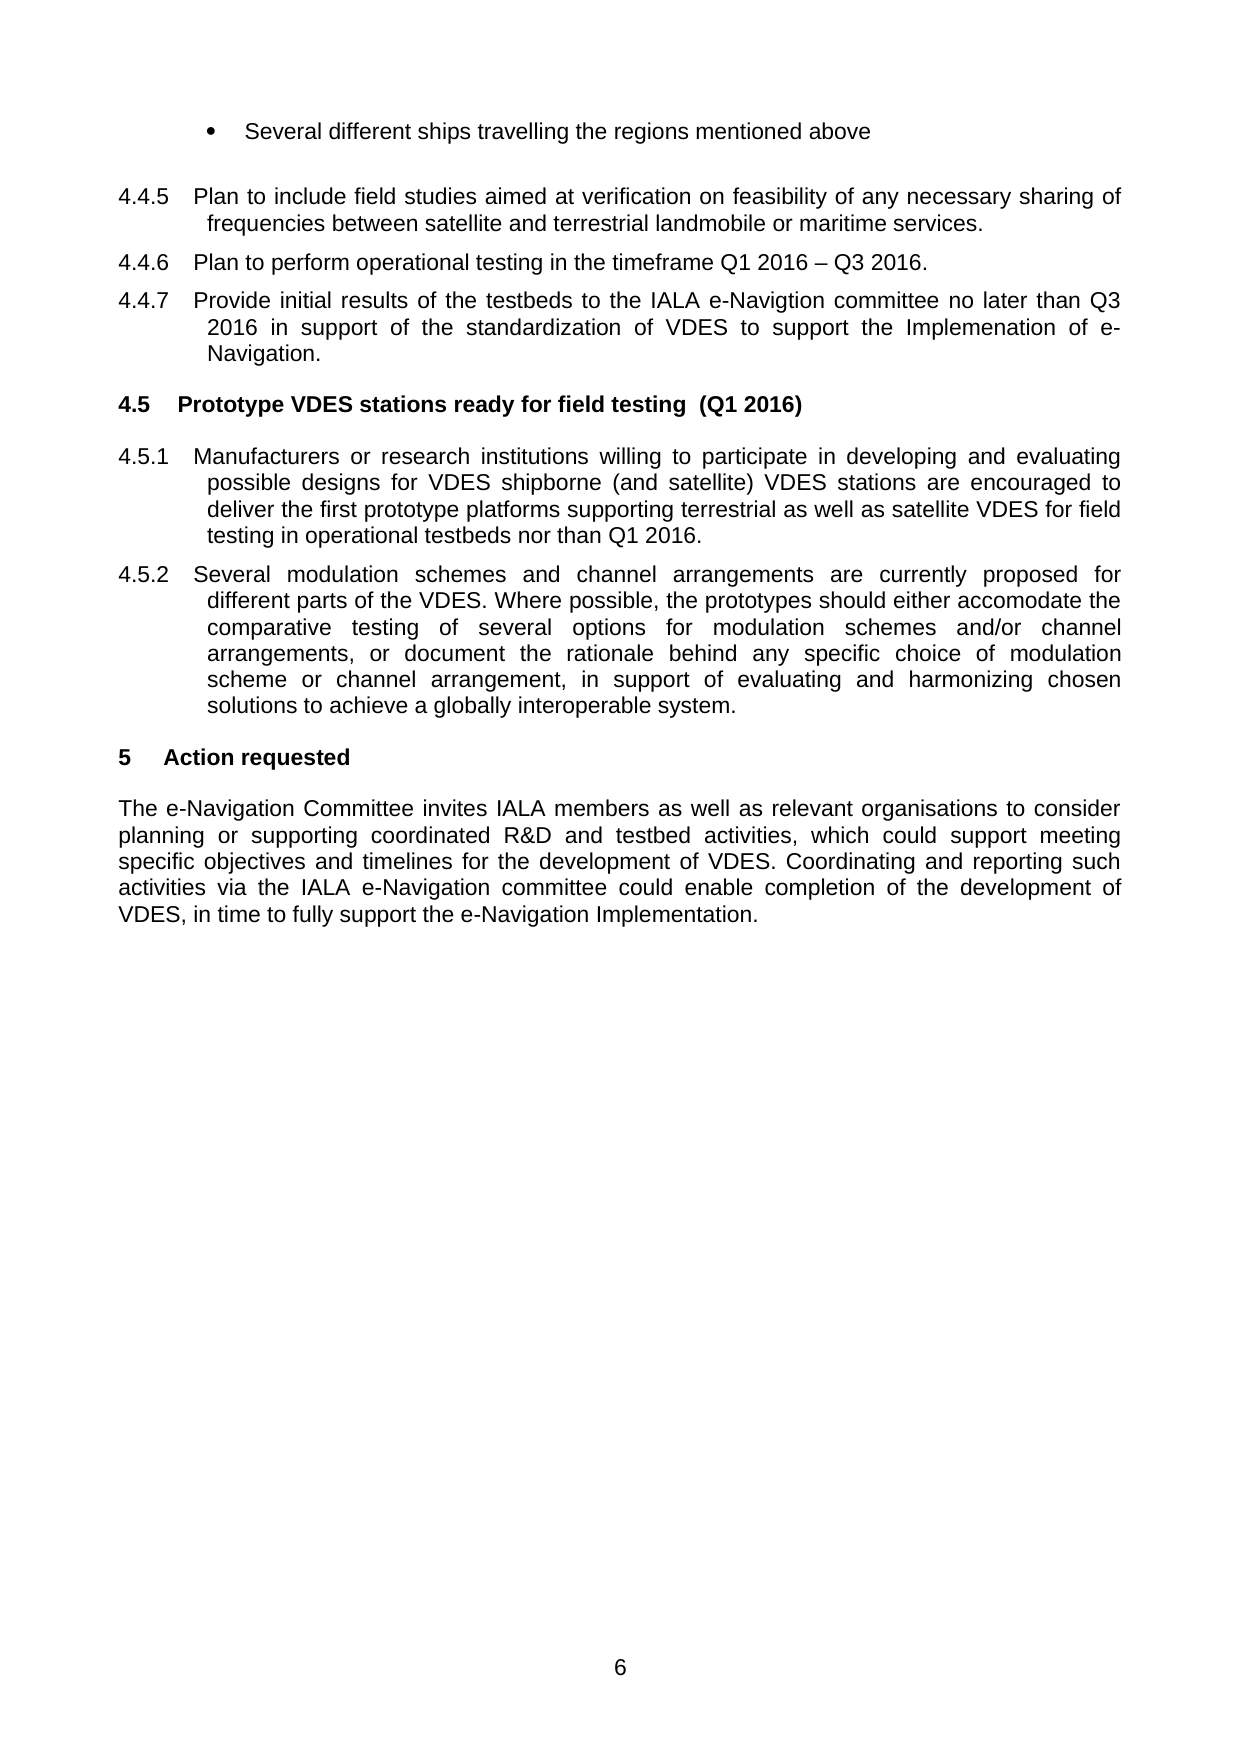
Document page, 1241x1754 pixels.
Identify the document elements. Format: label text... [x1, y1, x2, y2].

subtitle Manufacturers or research institutions willing to participate in developing and evaluating possible designs for VDES shipborne (and satellite) VDES stations are encouraged to deliver the first prototype platforms supporting terrestrial as well as satellite VDES for field testing in operational testbeds nor than Q1 2016. [118, 443, 1122, 548]
subtitle Plan to include field studies aimed at verification on feasibility of any necessary sharing of frequencies between satellite and terrestrial landmobile or maritime services. [118, 183, 1122, 236]
text The e-Navigation Committee invites IALA members as well as relevant organisations to consider planning or supporting coordinated R&D and testbed activities, which could support meeting specific objectives and timelines for the development of VDES. Coordinating and reporting such activities via the IALA e-Navigation committee could enable completion of the development of VDES, in time to fully support the e-Navigation Implementation. [118, 795, 1122, 927]
subtitle Provide initial results of the testbeds to the IALA e-Navigtion committee no later than Q3 2016 in support of the standardization of VDES to support the Implemenation of e-Navigation. [118, 287, 1122, 366]
subtitle Action requested [118, 744, 1122, 770]
subtitle Prototype VDES stations ready for field testing (Q1 2016) [118, 391, 1122, 418]
subtitle Several modulation schemes and channel arrangements are currently proposed for different parts of the VDES. Where possible, the prototypes should either accomodate the comparative testing of several options for modulation schemes and/or channel arrangements, or document the rationale behind any specific choice of modulation scheme or channel arrangement, in support of evaluating and harmonizing chosen solutions to achieve a globally interoperable system. [118, 561, 1122, 719]
list Several different ships travelling the regions mentioned above [207, 118, 1122, 144]
subtitle Plan to perform operational testing in the timeframe Q1 2016 – Q3 2016. [118, 248, 1122, 275]
